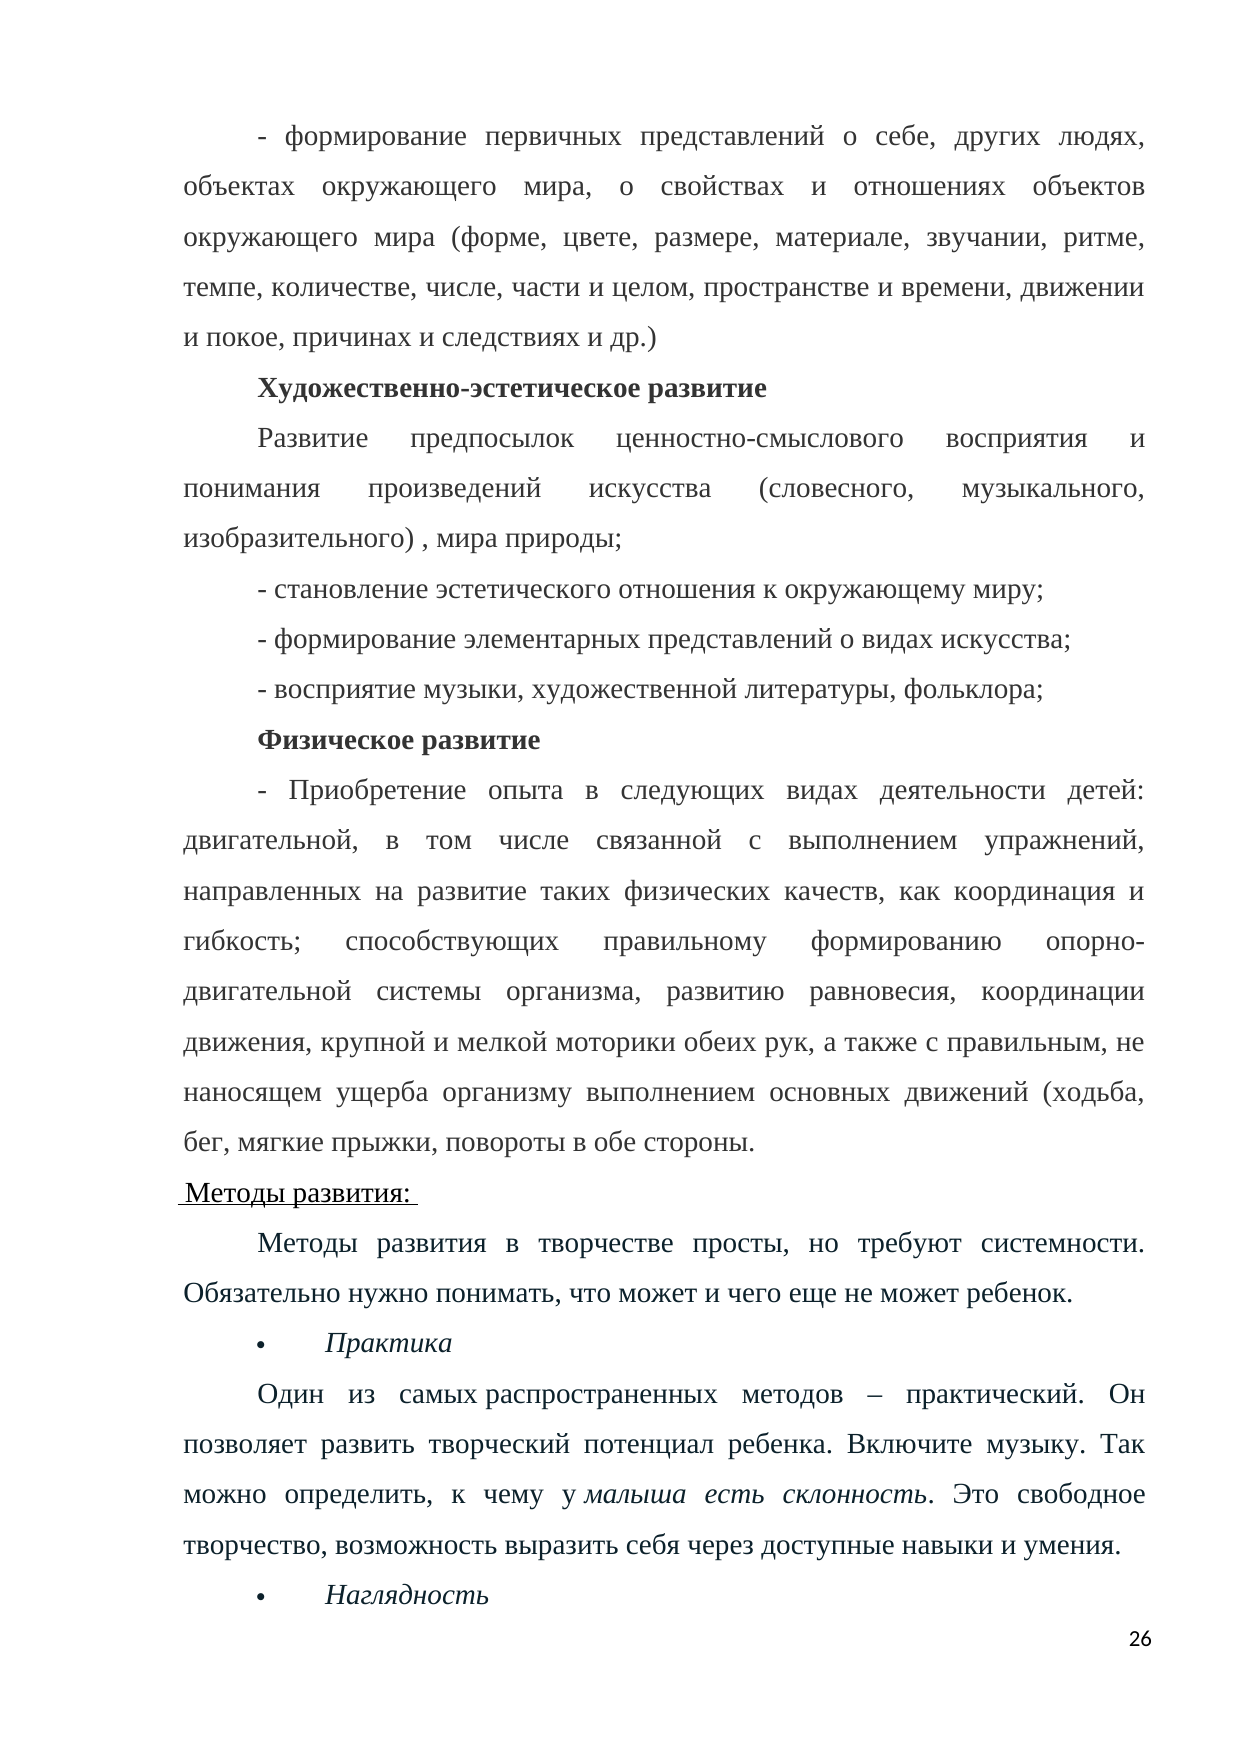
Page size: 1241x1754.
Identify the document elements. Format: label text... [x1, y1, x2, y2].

text Физическое развитие [183, 722, 1146, 755]
text - формирование элементарных представлений о видах искусства; [183, 621, 1146, 655]
text Художественно-эстетическое развитие [183, 370, 1146, 403]
text - формирование первичных представлений о себе, других людях, объектах окружающего мира, о свойствах и отношениях объектов окружающего мира (форме, цвете, размере, материале, звучании, ритме, темпе, количестве, числе, части и целом, пространстве и времени, движении и покое, причинах и следствиях и др.) [183, 118, 1146, 353]
list Наглядность [183, 1577, 1146, 1611]
text Один из самых распространенных методов – практический. Он позволяет развить творческий потенциал ребенка. Включите музыку. Так можно определить, к чему у малыша есть склонность. Это свободное творчество, возможность выразить себя через доступные навыки и умения. [183, 1376, 1146, 1560]
text Методы развития в творчестве просты, но требуют системности. Обязательно нужно понимать, что может и чего еще не может ребенок. [183, 1225, 1146, 1309]
list Практика [183, 1326, 1146, 1359]
text Методы развития: [177, 1175, 1146, 1208]
text - становление эстетического отношения к окружающему миру; [183, 571, 1146, 604]
text Развитие предпосылок ценностно-смыслового восприятия и понимания произведений искусства (словесного, музыкального, изобразительного) , мира природы; [183, 420, 1146, 554]
text - Приобретение опыта в следующих видах деятельности детей: двигательной, в том числе связанной с выполнением упражнений, направленных на развитие таких физических качеств, как координация и гибкость; способствующих правильному формированию опорно-двигательной системы организма, развитию равновесия, координации движения, крупной и мелкой моторики обеих рук, а также с правильным, не наносящем ущерба организму выполнением основных движений (ходьба, бег, мягкие прыжки, повороты в обе стороны. [183, 772, 1146, 1158]
text - восприятие музыки, художественной литературы, фольклора; [183, 672, 1146, 705]
